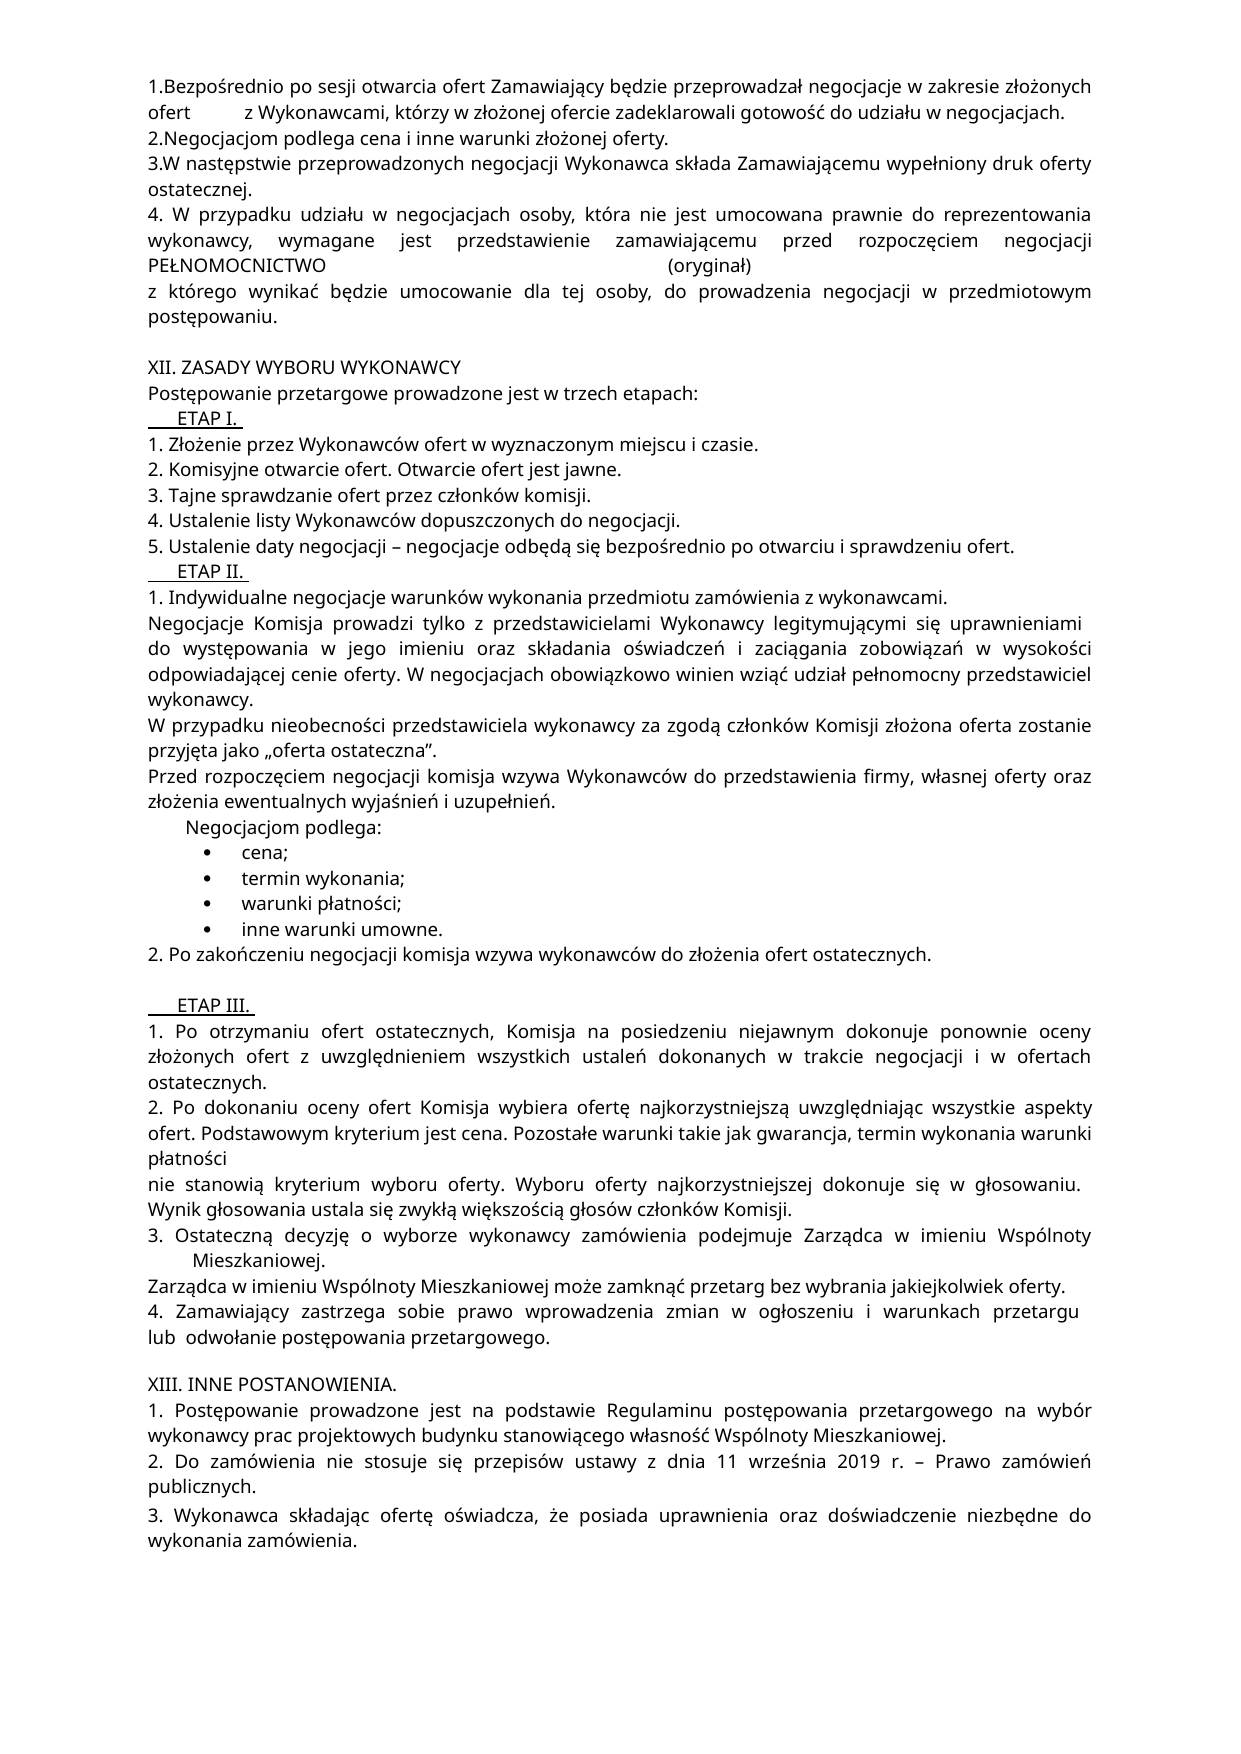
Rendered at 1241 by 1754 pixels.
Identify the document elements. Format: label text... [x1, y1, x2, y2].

text 4. Ustalenie listy Wykonawców dopuszczonych do negocjacji. [148, 508, 1093, 533]
text 4. Zamawiający zastrzega sobie prawo wprowadzenia zmian w ogłoszeniu i warunkach przetargu lub odwołanie postępowania przetargowego. [148, 1299, 1093, 1350]
text ETAP II. [148, 559, 1093, 584]
list cena; [204, 839, 1093, 865]
text 1. Indywidualne negocjacje warunków wykonania przedmiotu zamówienia z wykonawcami. [148, 584, 1093, 610]
list warunki płatności; [204, 891, 1093, 916]
text 2. Komisyjne otwarcie ofert. Otwarcie ofert jest jawne. [148, 457, 1093, 482]
text 3. Tajne sprawdzanie ofert przez członków komisji. [148, 482, 1093, 508]
text 4. W przypadku udziału w negocjacjach osoby, która nie jest umocowana prawnie do reprezentowania wykonawcy, wymagane jest przedstawienie zamawiającemu przed rozpoczęciem negocjacji PEŁNOMOCNICTWO (oryginał) z którego wynikać będzie umocowanie dla tej osoby, do prowadzenia negocjacji w przedmiotowym postępowaniu. [148, 201, 1093, 329]
text 1. Postępowanie prowadzone jest na podstawie Regulaminu postępowania przetargowego na wybór wykonawcy prac projektowych budynku stanowiącego własność Wspólnoty Mieszkaniowej. [148, 1397, 1093, 1448]
text 3. Ostateczną decyzję o wyborze wykonawcy zamówienia podejmuje Zarządca w imieniu Wspólnoty Mieszkaniowej. [148, 1222, 1093, 1273]
text 1.Bezpośrednio po sesji otwarcia ofert Zamawiający będzie przeprowadzał negocjacje w zakresie złożonych ofert z Wykonawcami, którzy w złożonej ofercie zadeklarowali gotowość do udziału w negocjacjach. [148, 74, 1093, 125]
text ETAP III. [148, 993, 1093, 1018]
text 3.W następstwie przeprowadzonych negocjacji Wykonawca składa Zamawiającemu wypełniony druk oferty ostatecznej. [148, 150, 1093, 201]
list termin wykonania; [204, 865, 1093, 891]
list inne warunki umowne. [204, 916, 1093, 942]
text 1. Po otrzymaniu ofert ostatecznych, Komisja na posiedzeniu niejawnym dokonuje ponownie oceny złożonych ofert z uwzględnieniem wszystkich ustaleń dokonanych w trakcie negocjacji i w ofertach ostatecznych. [148, 1018, 1093, 1095]
text 3. Wykonawca składając ofertę oświadcza, że posiada uprawnienia oraz doświadczenie niezbędne do wykonania zamówienia. [148, 1502, 1093, 1553]
text 2. Po zakończeniu negocjacji komisja wzywa wykonawców do złożenia ofert ostatecznych. [148, 942, 1093, 967]
text Negocjacje Komisja prowadzi tylko z przedstawicielami Wykonawcy legitymującymi się uprawnieniami do występowania w jego imieniu oraz składania oświadczeń i zaciągania zobowiązań w wysokości odpowiadającej cenie oferty. W negocjacjach obowiązkowo winien wziąć udział pełnomocny przedstawiciel wykonawcy. W przypadku nieobecności przedstawiciela wykonawcy za zgodą członków Komisji złożona oferta zostanie przyjęta jako „oferta ostateczna”. [148, 610, 1093, 763]
text ETAP I. [148, 406, 1093, 431]
text 2.Negocjacjom podlega cena i inne warunki złożonej oferty. [148, 125, 1093, 150]
text 2. Do zamówienia nie stosuje się przepisów ustawy z dnia 11 września 2019 r. – Prawo zamówień publicznych. [148, 1448, 1093, 1499]
text Przed rozpoczęciem negocjacji komisja wzywa Wykonawców do przedstawienia firmy, własnej oferty oraz złożenia ewentualnych wyjaśnień i uzupełnień. [148, 763, 1093, 814]
text 2. Po dokonaniu oceny ofert Komisja wybiera ofertę najkorzystniejszą uwzględniając wszystkie aspekty ofert. Podstawowym kryterium jest cena. Pozostałe warunki takie jak gwarancja, termin wykonania warunki płatności nie stanowią kryterium wyboru oferty. Wyboru oferty najkorzystniejszej dokonuje się w głosowaniu. Wynik głosowania ustala się zwykłą większością głosów członków Komisji. [148, 1095, 1093, 1222]
text Postępowanie przetargowe prowadzone jest w trzech etapach: [148, 380, 1093, 406]
text XIII. INNE POSTANOWIENIA. [148, 1371, 1093, 1397]
text 5. Ustalenie daty negocjacji – negocjacje odbędą się bezpośrednio po otwarciu i sprawdzeniu ofert. [148, 533, 1093, 559]
text XII. ZASADY WYBORU WYKONAWCY [148, 354, 1093, 380]
text Negocjacjom podlega: [185, 814, 1093, 839]
text 1. Złożenie przez Wykonawców ofert w wyznaczonym miejscu i czasie. [148, 431, 1093, 457]
text Zarządca w imieniu Wspólnoty Mieszkaniowej może zamknąć przetarg bez wybrania jakiejkolwiek oferty. [148, 1273, 1093, 1299]
